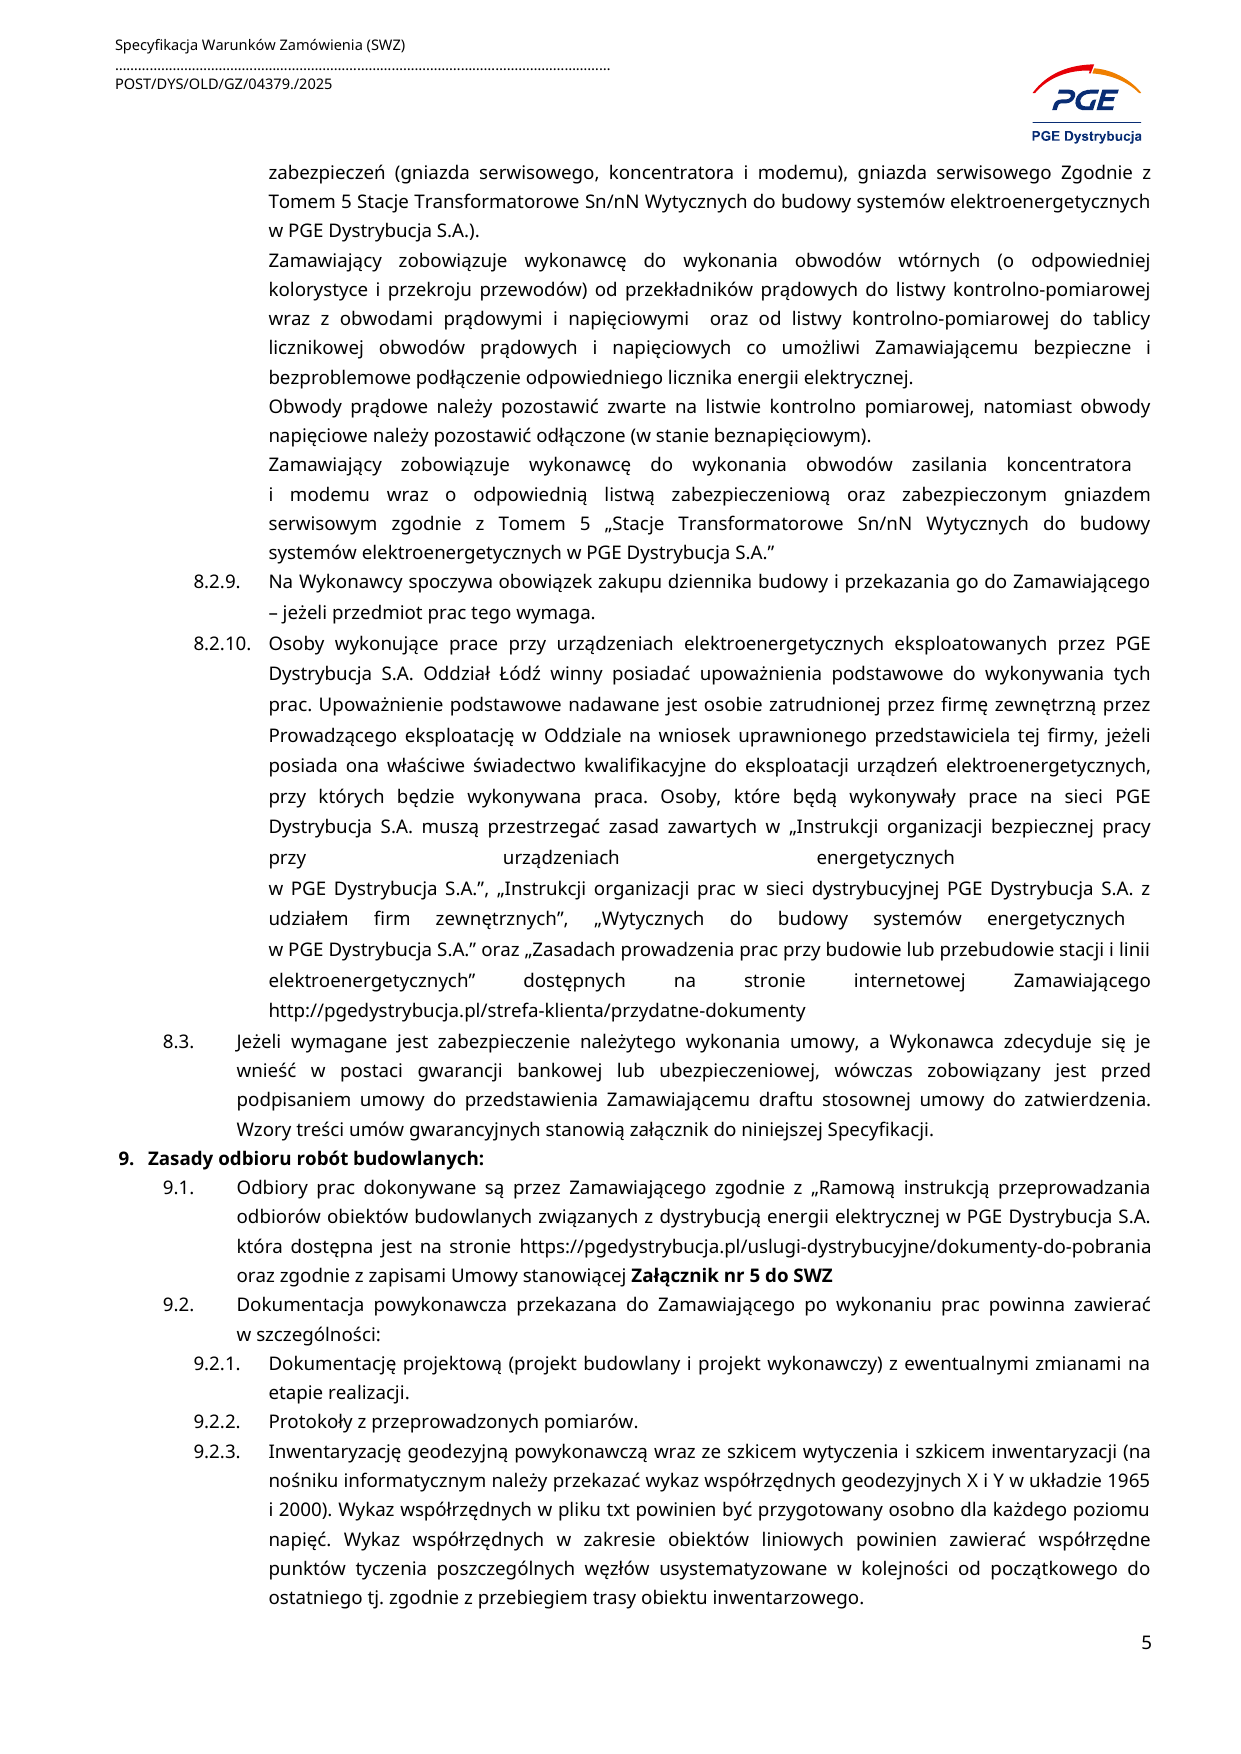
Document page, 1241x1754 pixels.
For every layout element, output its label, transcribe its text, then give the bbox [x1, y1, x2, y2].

list Odbiory prac dokonywane są przez Zamawiającego zgodnie z „Ramową instrukcją przeprowadzania odbiorów obiektów budowlanych związanych z dystrybucją energii elektrycznej w PGE Dystrybucja S.A. która dostępna jest na stronie https://pgedystrybucja.pl/uslugi-dystrybucyjne/dokumenty-do-pobrania oraz zgodnie z zapisami Umowy stanowiącej Załącznik nr 5 do SWZ [163, 1174, 1152, 1288]
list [268, 159, 1152, 243]
list Obwody prądowe należy pozostawić zwarte na listwie kontrolno pomiarowej, natomiast obwody napięciowe należy pozostawić odłączone (w stanie beznapięciowym). [268, 393, 1152, 448]
list Protokoły z przeprowadzonych pomiarów. [193, 1409, 1152, 1434]
list Zamawiający zobowiązuje wykonawcę do wykonania obwodów zasilania koncentratora i modemu wraz o odpowiednią listwą zabezpieczeniową oraz zabezpieczonym gniazdem serwisowym zgodnie z Tomem 5 „Stacje Transformatorowe Sn/nN Wytycznych do budowy systemów elektroenergetycznych w PGE Dystrybucja S.A.” [268, 452, 1152, 565]
list Jeżeli wymagane jest zabezpieczenie należytego wykonania umowy, a Wykonawca zdecyduje się je wnieść w postaci gwarancji bankowej lub ubezpieczeniowej, wówczas zobowiązany jest przed podpisaniem umowy do przedstawienia Zamawiającemu draftu stosownej umowy do zatwierdzenia. Wzory treści umów gwarancyjnych stanowią załącznik do niniejszej Specyfikacji. [163, 1028, 1152, 1142]
list Dokumentacja powykonawcza przekazana do Zamawiającego po wykonaniu prac powinna zawierać w szczególności: [163, 1292, 1152, 1346]
list Zasady odbioru robót budowlanych: [118, 1145, 1152, 1171]
list Osoby wykonujące prace przy urządzeniach elektroenergetycznych eksploatowanych przez PGE Dystrybucja S.A. Oddział Łódź winny posiadać upoważnienia podstawowe do wykonywania tych prac. Upoważnienie podstawowe nadawane jest osobie zatrudnionej przez firmę zewnętrzną przez Prowadzącego eksploatację w Oddziale na wniosek uprawnionego przedstawiciela tej firmy, jeżeli posiada ona właściwe świadectwo kwalifikacyjne do eksploatacji urządzeń elektroenergetycznych, przy których będzie wykonywana praca. Osoby, które będą wykonywały prace na sieci PGE Dystrybucja S.A. muszą przestrzegać zasad zawartych w „Instrukcji organizacji bezpiecznej pracy przy urządzeniach energetycznych w PGE Dystrybucja S.A.”, „Instrukcji organizacji prac w sieci dystrybucyjnej PGE Dystrybucja S.A. z udziałem firm zewnętrznych”, „Wytycznych do budowy systemów energetycznych w PGE Dystrybucja S.A.” oraz „Zasadach prowadzenia prac przy budowie lub przebudowie stacji i linii elektroenergetycznych” dostępnych na stronie internetowej Zamawiającego http://pgedystrybucja.pl/strefa-klienta/przydatne-dokumenty [193, 630, 1152, 1023]
list Inwentaryzację geodezyjną powykonawczą wraz ze szkicem wytyczenia i szkicem inwentaryzacji (na nośniku informatycznym należy przekazać wykaz współrzędnych geodezyjnych X i Y w układzie 1965 i 2000). Wykaz współrzędnych w pliku txt powinien być przygotowany osobno dla każdego poziomu napięć. Wykaz współrzędnych w zakresie obiektów liniowych powinien zawierać współrzędne punktów tyczenia poszczególnych węzłów usystematyzowane w kolejności od początkowego do ostatniego tj. zgodnie z przebiegiem trasy obiektu inwentarzowego. [193, 1438, 1152, 1610]
list Dokumentację projektową (projekt budowlany i projekt wykonawczy) z ewentualnymi zmianami na etapie realizacji. [193, 1350, 1152, 1405]
list Zamawiający zobowiązuje wykonawcę do wykonania obwodów wtórnych (o odpowiedniej kolorystyce i przekroju przewodów) od przekładników prądowych do listwy kontrolno-pomiarowej wraz z obwodami prądowymi i napięciowymi oraz od listwy kontrolno-pomiarowej do tablicy licznikowej obwodów prądowych i napięciowych co umożliwi Zamawiającemu bezpieczne i bezproblemowe podłączenie odpowiedniego licznika energii elektrycznej. [268, 247, 1152, 389]
list Na Wykonawcy spoczywa obowiązek zakupu dziennika budowy i przekazania go do Zamawiającego – jeżeli przedmiot prac tego wymaga. [193, 569, 1152, 625]
